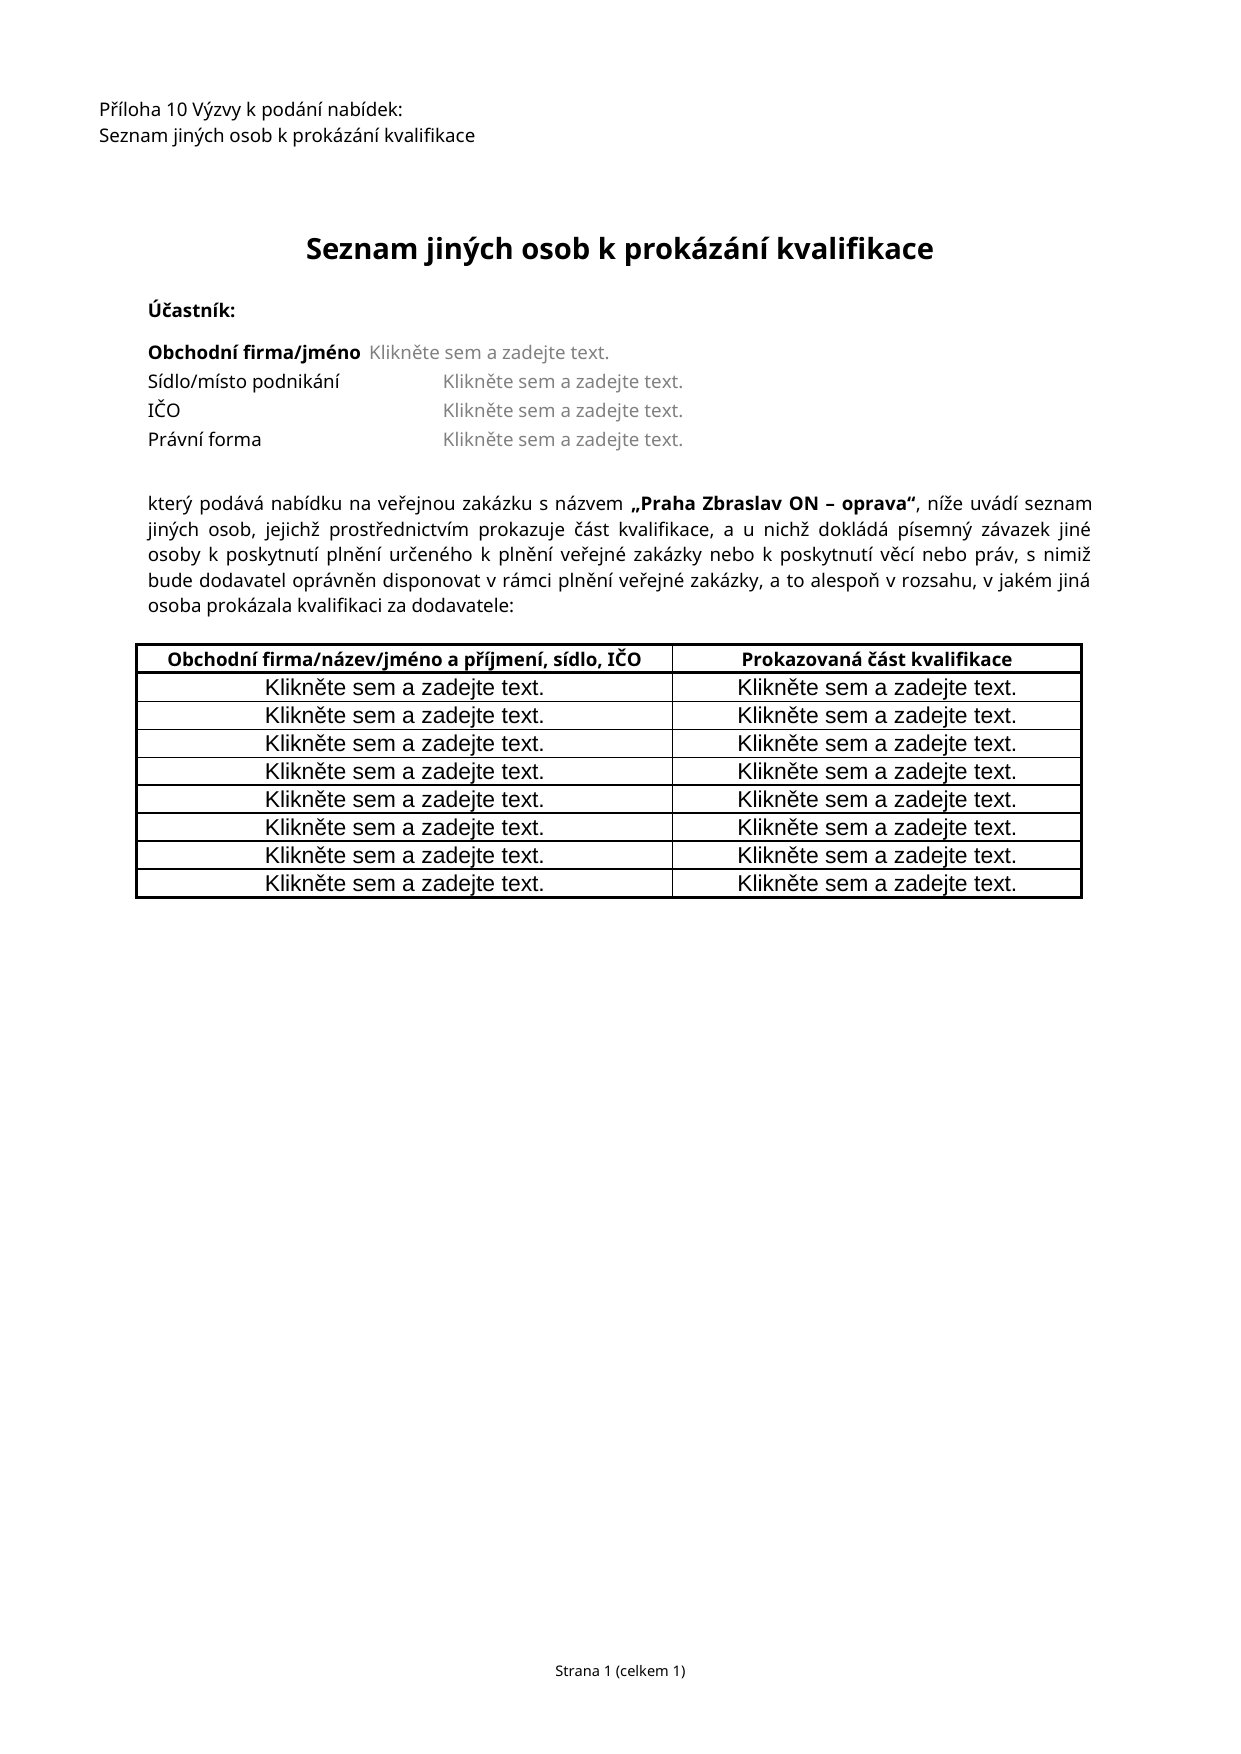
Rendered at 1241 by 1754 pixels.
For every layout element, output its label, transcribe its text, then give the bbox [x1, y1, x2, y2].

text IČO [148, 394, 1093, 423]
text Obchodní firma/jméno [148, 336, 1093, 365]
title Seznam jiných osob k prokázání kvalifikace [148, 228, 1093, 268]
text Sídlo/místo podnikání [148, 365, 1093, 394]
table_header Prokazovaná část kvalifikace [673, 646, 1080, 671]
text Právní forma [148, 423, 1093, 452]
text Účastník: [148, 293, 1093, 324]
text který podává nabídku na veřejnou zakázku s názvem „Praha Zbraslav ON – oprava“, níže uvádí seznam jiných osob, jejichž prostřednictvím prokazuje část kvalifikace, a u nichž dokládá písemný závazek jiné osoby k poskytnutí plnění určeného k plnění veřejné zakázky nebo k poskytnutí věcí nebo práv, s nimiž bude dodavatel oprávněn disponovat v rámci plnění veřejné zakázky, a to alespoň v rozsahu, v jakém jiná osoba prokázala kvalifikaci za dodavatele: [148, 490, 1093, 618]
table_header Obchodní firma/název/jméno a příjmení, sídlo, IČO [138, 646, 672, 671]
